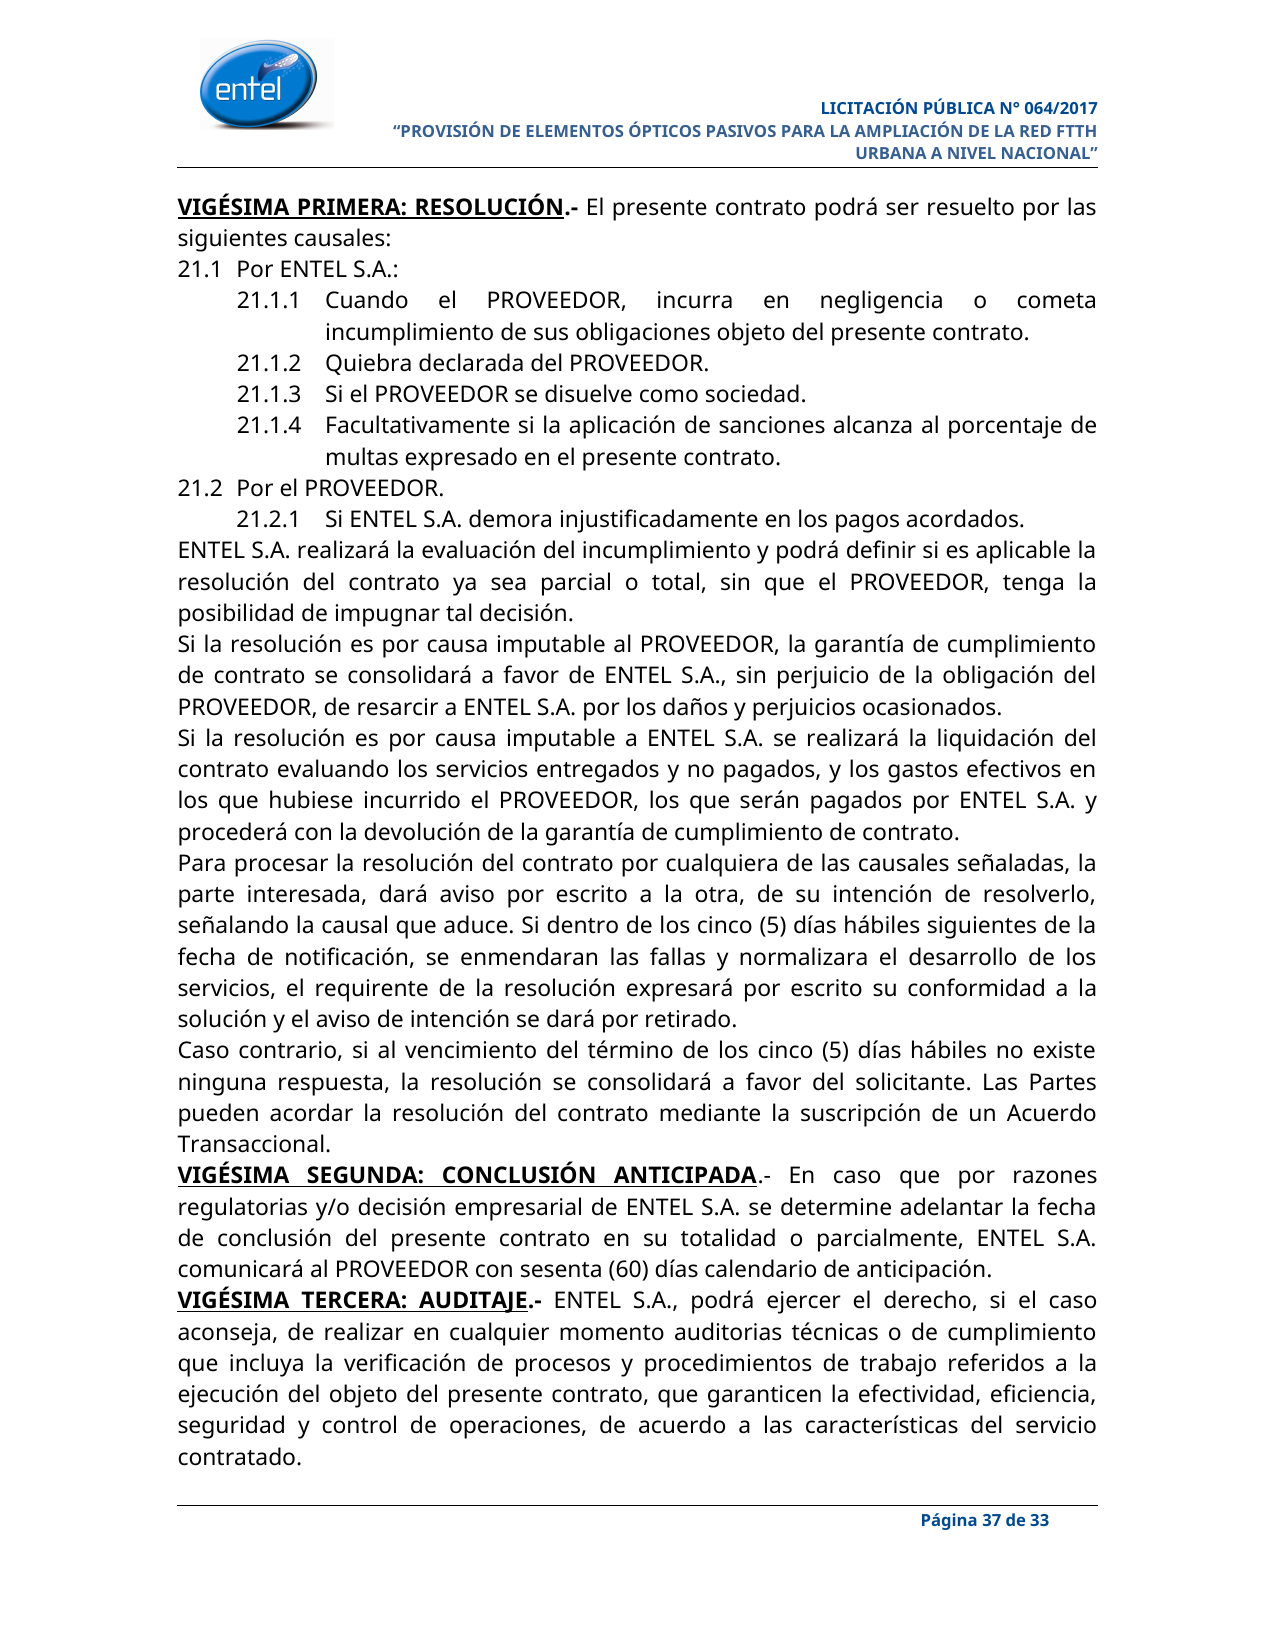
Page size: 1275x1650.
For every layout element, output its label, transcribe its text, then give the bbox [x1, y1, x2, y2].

text Caso contrario, si al vencimiento del término de los cinco (5) días hábiles no existe ninguna respuesta, la resolución se consolidará a favor del solicitante. Las Partes pueden acordar la resolución del contrato mediante la suscripción de un Acuerdo Transaccional. [177, 1034, 1098, 1159]
text VIGÉSIMA TERCERA: AUDITAJE.- ENTEL S.A., podrá ejercer el derecho, si el caso aconseja, de realizar en cualquier momento auditorias técnicas o de cumplimiento que incluya la verificación de procesos y procedimientos de trabajo referidos a la ejecución del objeto del presente contrato, que garanticen la efectividad, eficiencia, seguridad y control de operaciones, de acuerdo a las características del servicio contratado. [177, 1284, 1098, 1472]
text 21.1 Por ENTEL S.A.: [177, 253, 1098, 284]
text VIGÉSIMA PRIMERA: RESOLUCIÓN.- El presente contrato podrá ser resuelto por las siguientes causales: [177, 190, 1098, 253]
text ENTEL S.A. realizará la evaluación del incumplimiento y podrá definir si es aplicable la resolución del contrato ya sea parcial o total, sin que el PROVEEDOR, tenga la posibilidad de impugnar tal decisión. [177, 534, 1098, 628]
text VIGÉSIMA SEGUNDA: CONCLUSIÓN ANTICIPADA.- En caso que por razones regulatorias y/o decisión empresarial de ENTEL S.A. se determine adelantar la fecha de conclusión del presente contrato en su totalidad o parcialmente, ENTEL S.A. comunicará al PROVEEDOR con sesenta (60) días calendario de anticipación. [177, 1159, 1098, 1284]
text 21.1.2 Quiebra declarada del PROVEEDOR. [237, 347, 1098, 378]
text 21.2 Por el PROVEEDOR. [177, 472, 1098, 503]
text Si la resolución es por causa imputable a ENTEL S.A. se realizará la liquidación del contrato evaluando los servicios entregados y no pagados, y los gastos efectivos en los que hubiese incurrido el PROVEEDOR, los que serán pagados por ENTEL S.A. y procederá con la devolución de la garantía de cumplimiento de contrato. [177, 722, 1098, 847]
picture [199, 38, 335, 130]
text 21.1.3 Si el PROVEEDOR se disuelve como sociedad. [237, 378, 1098, 409]
text 21.1.4 Facultativamente si la aplicación de sanciones alcanza al porcentaje de multas expresado en el presente contrato. [237, 409, 1098, 472]
text Para procesar la resolución del contrato por cualquiera de las causales señaladas, la parte interesada, dará aviso por escrito a la otra, de su intención de resolverlo, señalando la causal que aduce. Si dentro de los cinco (5) días hábiles siguientes de la fecha de notificación, se enmendaran las fallas y normalizara el desarrollo de los servicios, el requirente de la resolución expresará por escrito su conformidad a la solución y el aviso de intención se dará por retirado. [177, 847, 1098, 1034]
text 21.2.1 Si ENTEL S.A. demora injustificadamente en los pagos acordados. [236, 503, 1098, 534]
text Si la resolución es por causa imputable al PROVEEDOR, la garantía de cumplimiento de contrato se consolidará a favor de ENTEL S.A., sin perjuicio de la obligación del PROVEEDOR, de resarcir a ENTEL S.A. por los daños y perjuicios ocasionados. [177, 628, 1098, 722]
text 21.1.1 Cuando el PROVEEDOR, incurra en negligencia o cometa incumplimiento de sus obligaciones objeto del presente contrato. [237, 284, 1098, 347]
